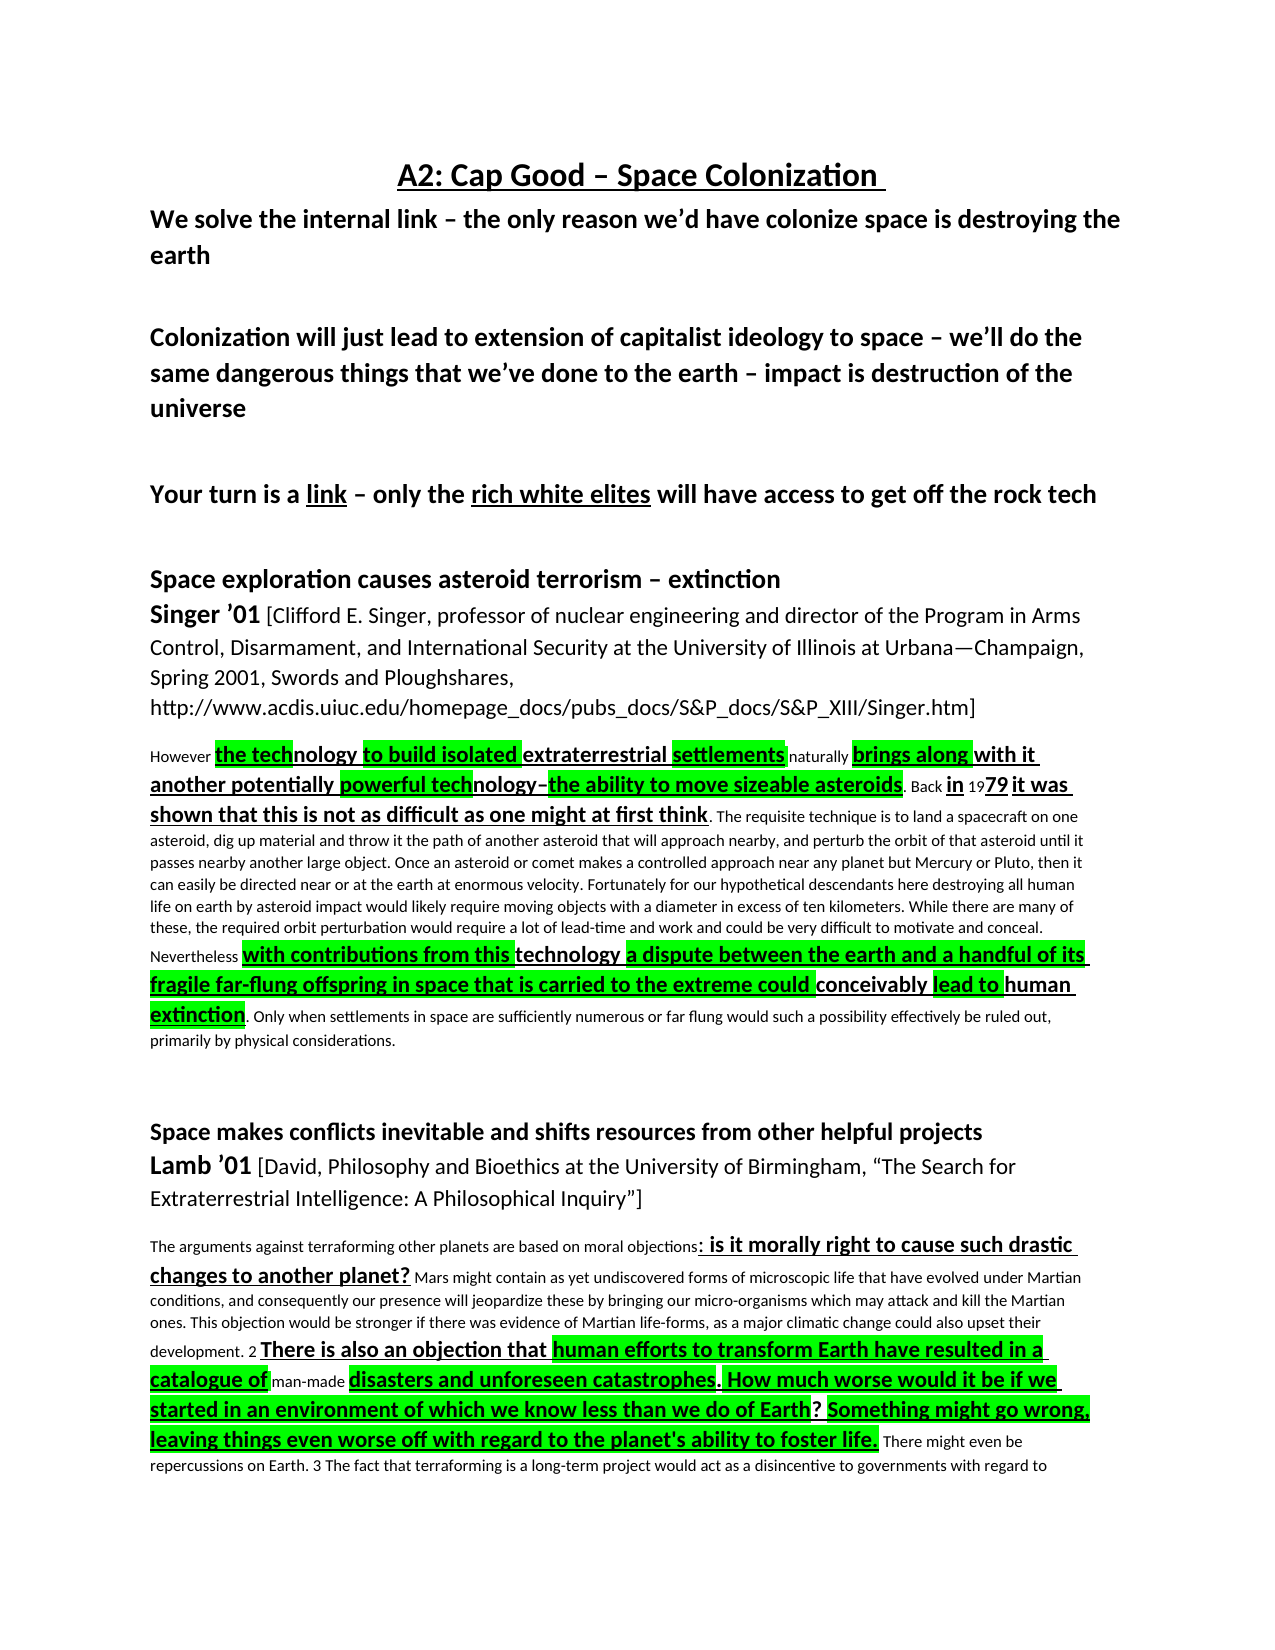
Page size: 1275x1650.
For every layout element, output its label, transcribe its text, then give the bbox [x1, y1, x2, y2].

text Singer ’01 [Clifford E. Singer, professor of nuclear engineering and director of the Program in Arms Control, Disarmament, and International Security at the University of Illinois at Urbana—Champaign, Spring 2001, Swords and Ploughshares, http://www.acdis.uiuc.edu/homepage_docs/pubs_docs/S&P_docs/S&P_XIII/Singer.htm] [150, 598, 1125, 721]
text However the technology to build isolated extraterrestrial settlements naturally brings along with it another potentially powerful technology–the ability to move sizeable asteroids. Back in 1979 it was shown that this is not as difficult as one might at first think. The requisite technique is to land a spacecraft on one asteroid, dig up material and throw it the path of another asteroid that will approach nearby, and perturb the orbit of that asteroid until it passes nearby another large object. Once an asteroid or comet makes a controlled approach near any planet but Mercury or Pluto, then it can easily be directed near or at the earth at enormous velocity. Fortunately for our hypothetical descendants here destroying all human life on earth by asteroid impact would likely require moving objects with a diameter in excess of ten kilometers. While there are many of these, the required orbit perturbation would require a lot of lead-time and work and could be very difficult to motivate and conceal. Nevertheless with contributions from this technology a dispute between the earth and a handful of its fragile far-flung offspring in space that is carried to the extreme could conceivably lead to human extinction. Only when settlements in space are sufficiently numerous or far flung would such a possibility effectively be ruled out, primarily by physical considerations. [150, 740, 1095, 1051]
subtitle Colonization will just lead to extension of capitalist ideology to space – we’ll do the same dangerous things that we’ve done to the earth – impact is destruction of the universe [150, 320, 1125, 425]
text Lamb ’01 [David, Philosophy and Bioethics at the University of Birmingham, “The Search for Extraterrestrial Intelligence: A Philosophical Inquiry”] [150, 1148, 1125, 1212]
subtitle We solve the internal link – the only reason we’d have colonize space is destroying the earth [150, 202, 1125, 271]
subtitle Space exploration causes asteroid terrorism – extinction [150, 562, 1125, 595]
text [150, 1231, 1095, 1475]
subtitle Your turn is a link – only the rich white elites will have access to get off the rock tech [150, 477, 1125, 510]
subtitle A2: Cap Good – Space Colonization [150, 154, 1125, 195]
text Space makes conflicts inevitable and shifts resources from other helpful projects [150, 1116, 1125, 1146]
